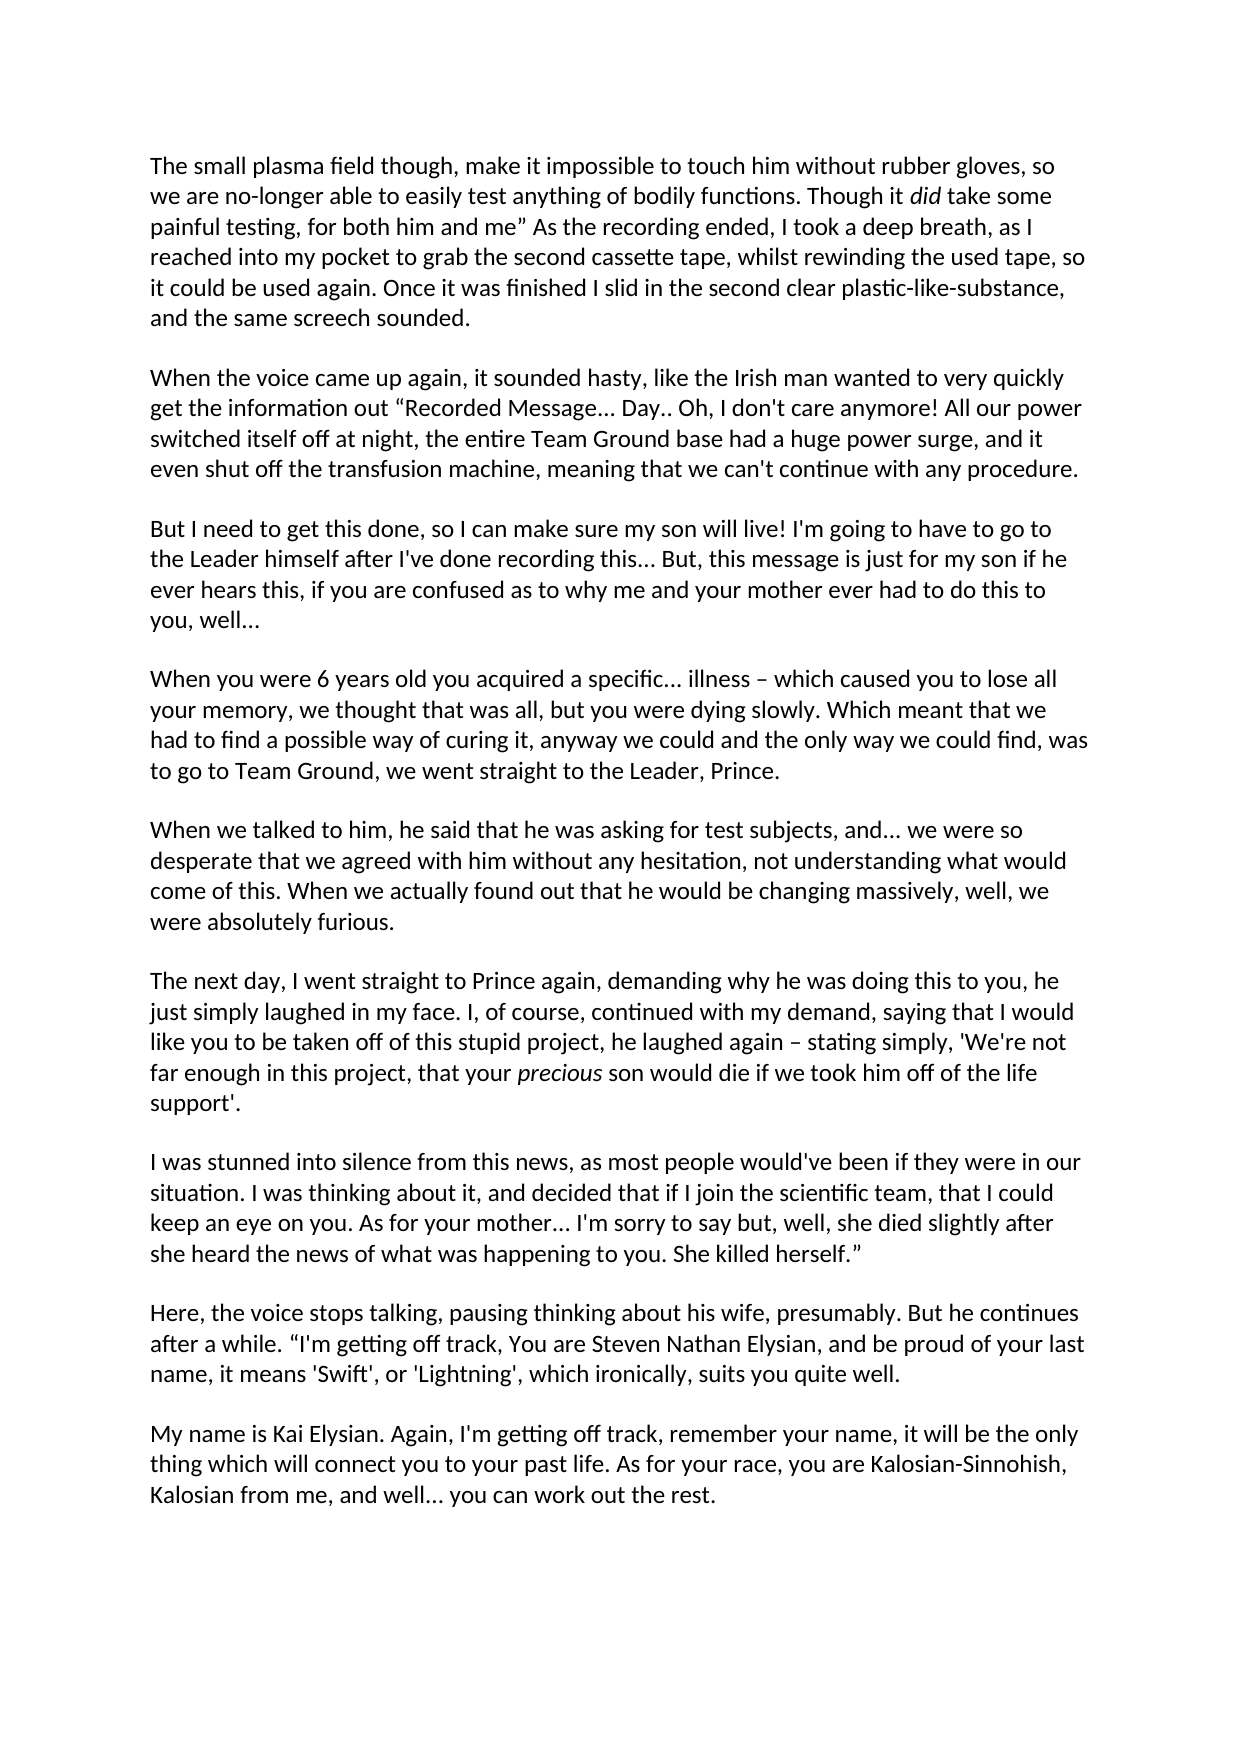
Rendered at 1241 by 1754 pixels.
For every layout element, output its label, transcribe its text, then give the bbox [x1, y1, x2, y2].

text My name is Kai Elysian. Again, I'm getting off track, remember your name, it will be the only thing which will connect you to your past life. As for your race, you are Kalosian-Sinnohish, Kalosian from me, and well... you can work out the rest. [150, 1418, 1090, 1509]
text When the voice came up again, it sounded hasty, like the Irish man wanted to very quickly get the information out “Recorded Message... Day.. Oh, I don't care anymore! All our power switched itself off at night, the entire Team Ground base had a huge power surge, and it even shut off the transfusion machine, meaning that we can't continue with any procedure. [150, 362, 1090, 484]
text The small plasma field though, make it impossible to touch him without rubber gloves, so we are no-longer able to easily test anything of bodily functions. Though it did take some painful testing, for both him and me” As the recording ended, I took a deep breath, as I reached into my pocket to grab the second cassette tape, whilst rewinding the used tape, so it could be used again. Once it was finished I slid in the second clear plastic-like-substance, and the same screech sounded. [150, 150, 1090, 333]
text But I need to get this done, so I can make sure my son will live! I'm going to have to go to the Leader himself after I've done recording this... But, this message is just for my son if he ever hears this, if you are confused as to why me and your mother ever had to do this to you, well... [150, 513, 1090, 635]
text Here, the voice stops talking, pausing thinking about his wife, presumably. But he continues after a while. “I'm getting off track, You are Steven Nathan Elysian, and be proud of your last name, it means 'Swift', or 'Lightning', which ironically, suits you quite well. [150, 1297, 1090, 1389]
text I was stunned into silence from this news, as most people would've been if they were in our situation. I was thinking about it, and decided that if I join the scientific team, that I could keep an eye on you. As for your mother... I'm sorry to say but, well, she died slightly after she heard the news of what was happening to you. She killed herself.” [150, 1147, 1090, 1269]
text When you were 6 years old you acquired a specific... illness – which caused you to lose all your memory, we thought that was all, but you were dying slowly. Which meant that we had to find a possible way of curing it, anyway we could and the only way we could find, was to go to Team Ground, we went straight to the Leader, Prince. [150, 663, 1090, 786]
text The next day, I went straight to Prince again, demanding why he was doing this to you, he just simply laughed in my face. I, of course, continued with my demand, saying that I would like you to be taken off of this stupid project, he laughed again – stating simply, 'We're not far enough in this project, that your precious son would die if we took him off of the life support'. [150, 965, 1090, 1118]
text When we talked to him, he said that he was asking for test subjects, and... we were so desperate that we agreed with him without any hesitation, not understanding what would come of this. When we actually found out that he would be changing massively, well, we were absolutely furious. [150, 814, 1090, 936]
